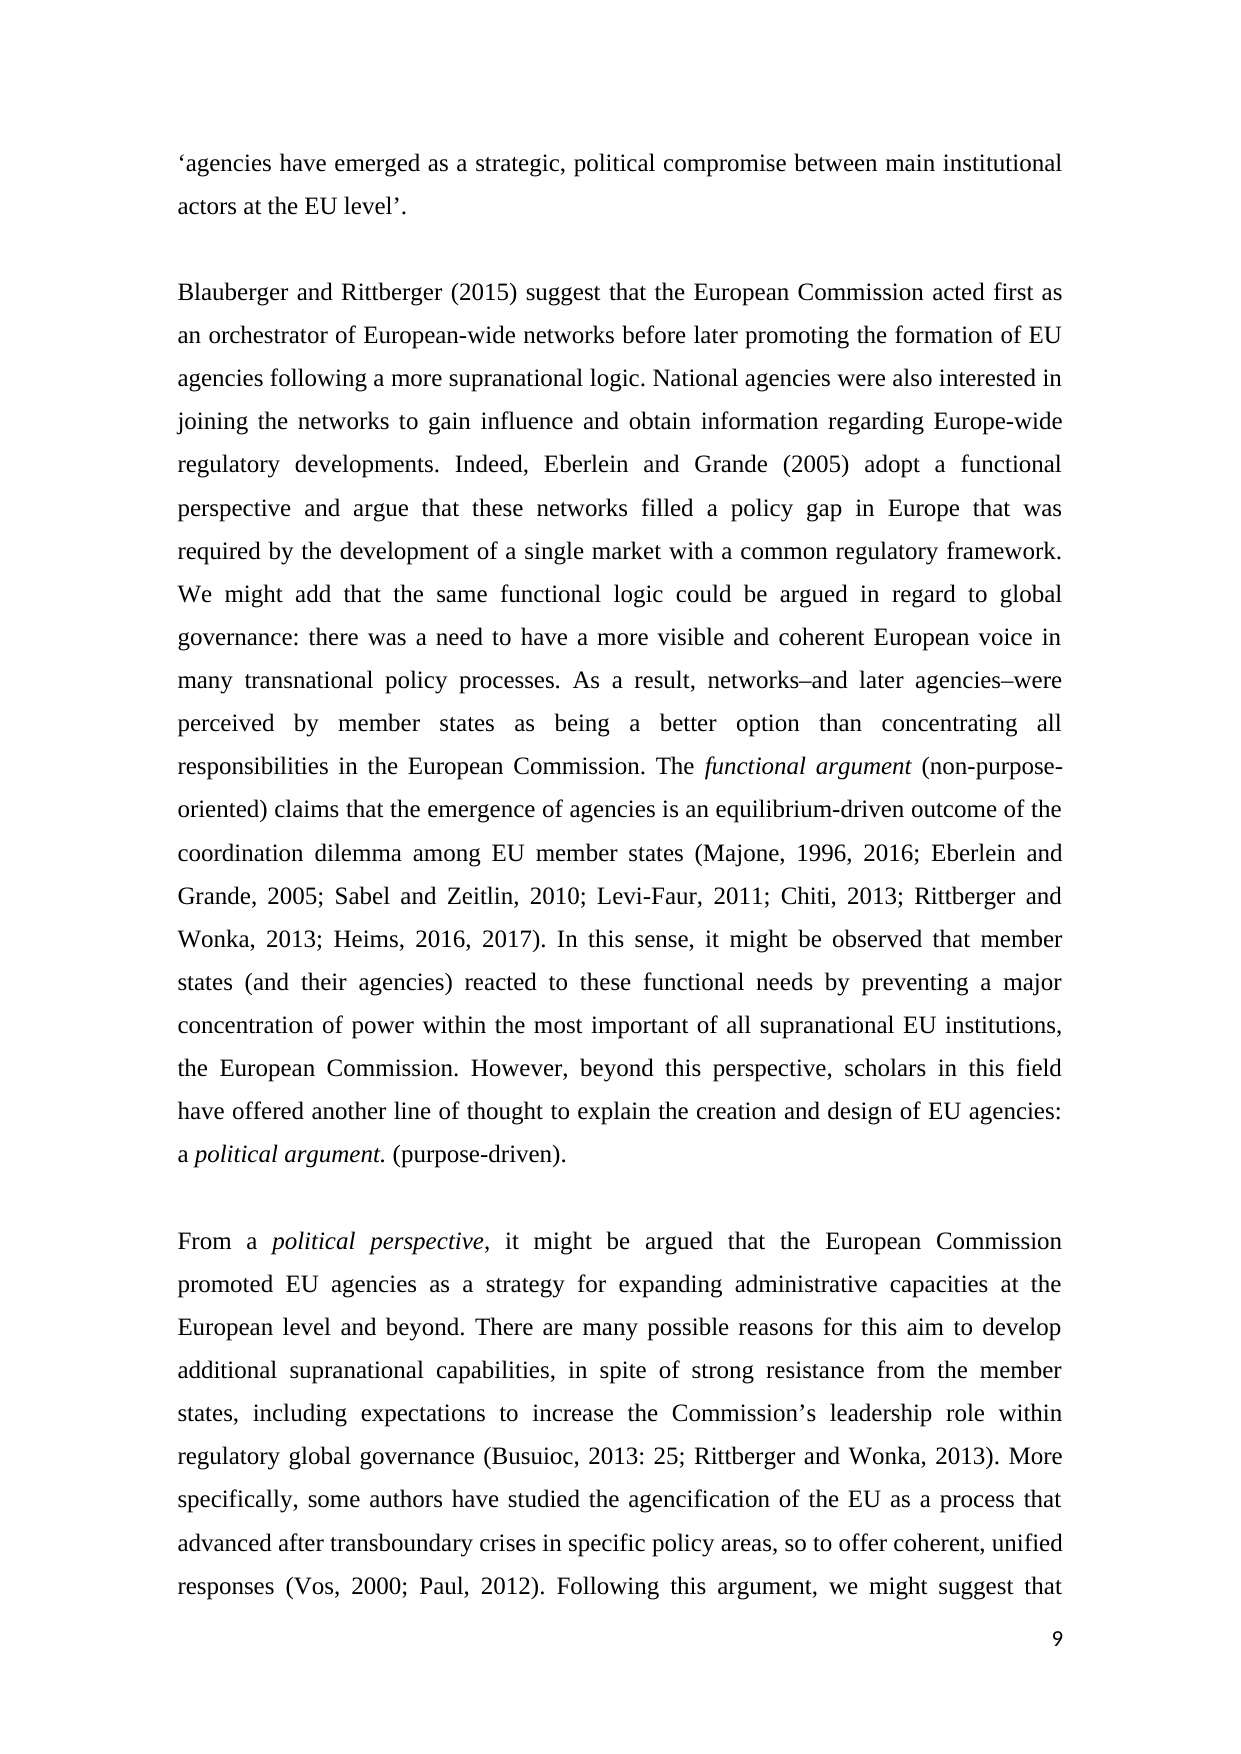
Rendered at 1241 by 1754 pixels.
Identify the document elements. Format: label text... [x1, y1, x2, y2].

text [177, 1226, 1063, 1599]
text Blauberger and Rittberger (2015) suggest that the European Commission acted first as an orchestrator of European-wide networks before later promoting the formation of EU agencies following a more supranational logic. National agencies were also interested in joining the networks to gain influence and obtain information regarding Europe-wide regulatory developments. Indeed, Eberlein and Grande (2005) adopt a functional perspective and argue that these networks filled a policy gap in Europe that was required by the development of a single market with a common regulatory framework. We might add that the same functional logic could be argued in regard to global governance: there was a need to have a more visible and coherent European voice in many transnational policy processes. As a result, networks–and later agencies–were perceived by member states as being a better option than concentrating all responsibilities in the European Commission. The functional argument (non-purpose-oriented) claims that the emergence of agencies is an equilibrium-driven outcome of the coordination dilemma among EU member states (Majone, 1996, 2016; Eberlein and Grande, 2005; Sabel and Zeitlin, 2010; Levi-Faur, 2011; Chiti, 2013; Rittberger and Wonka, 2013; Heims, 2016, 2017). In this sense, it might be observed that member states (and their agencies) reacted to these functional needs by preventing a major concentration of power within the most important of all supranational EU institutions, the European Commission. However, beyond this perspective, scholars in this field have offered another line of thought to explain the creation and design of EU agencies: a political argument. (purpose-driven). [177, 277, 1063, 1168]
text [177, 148, 1063, 219]
